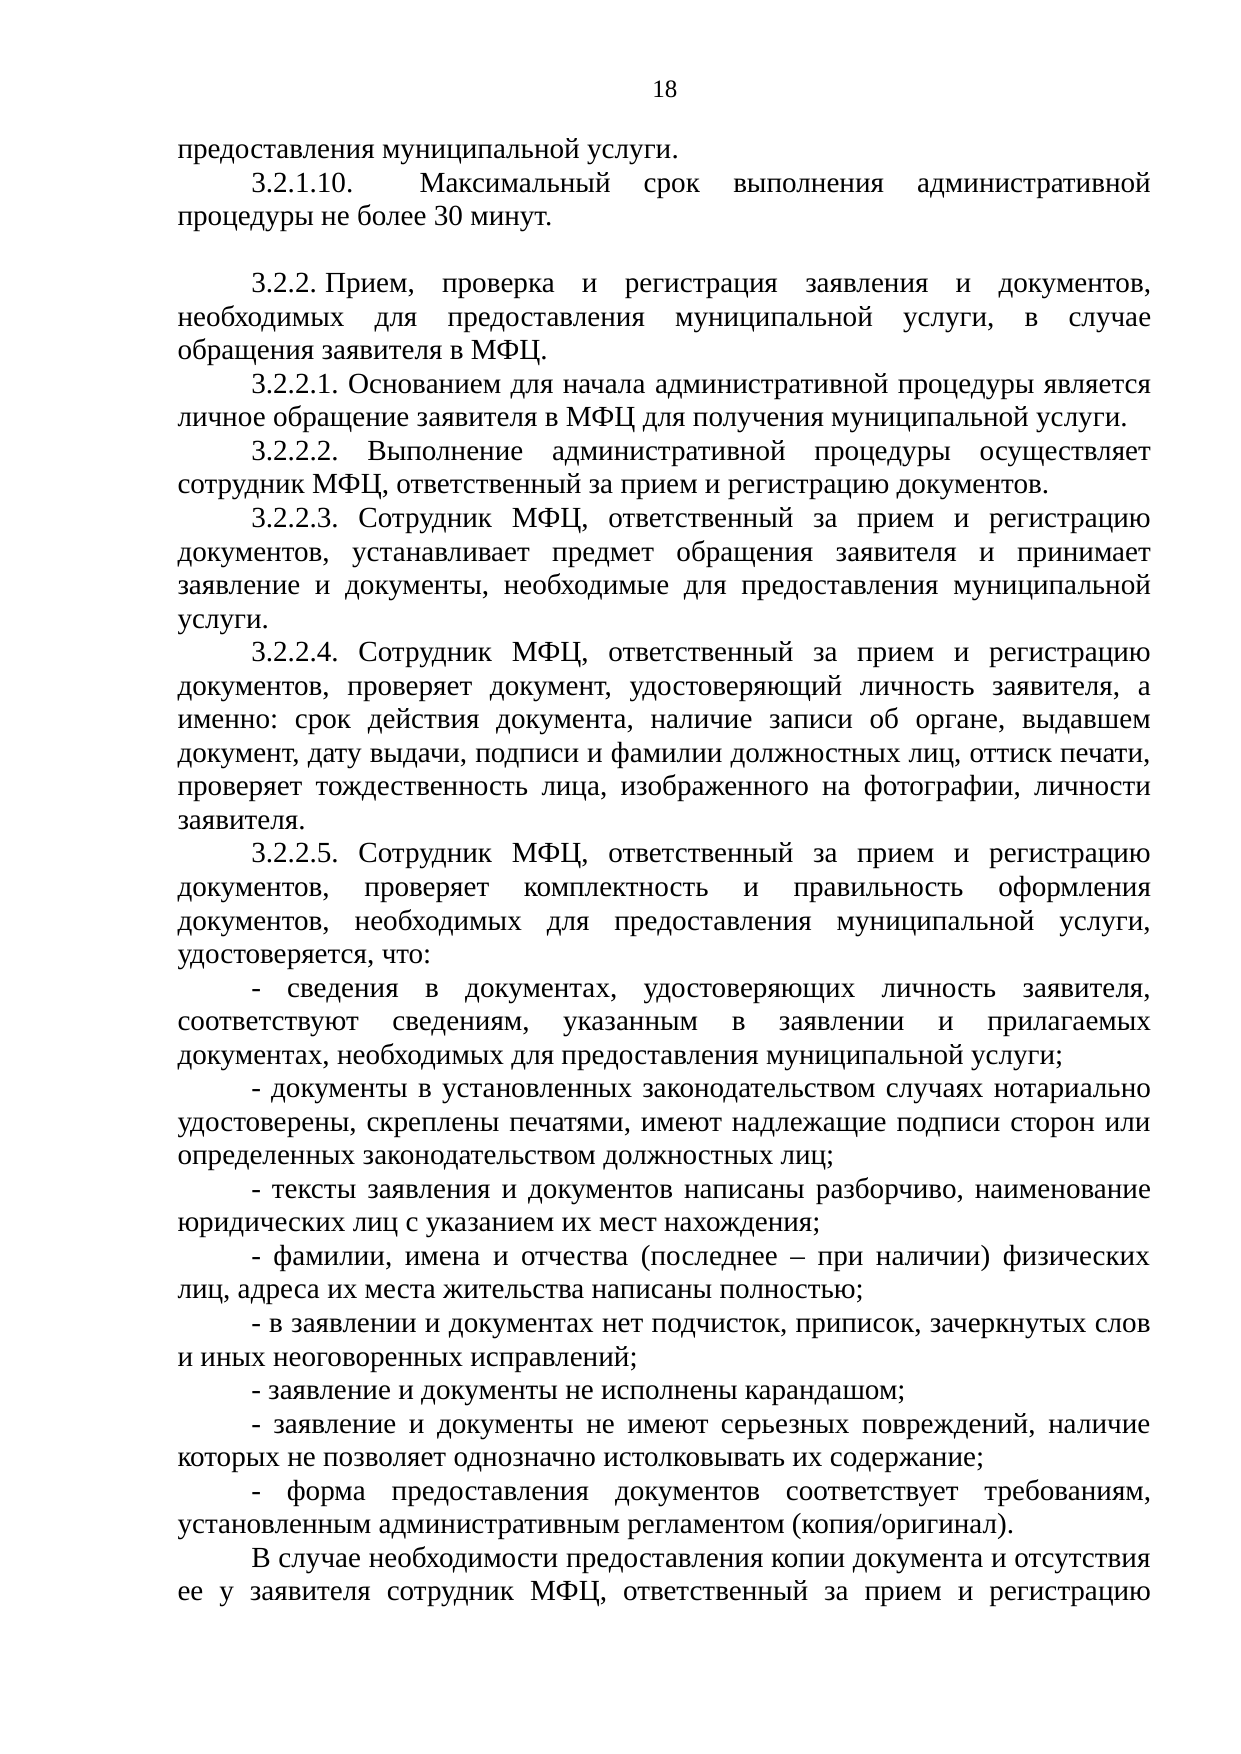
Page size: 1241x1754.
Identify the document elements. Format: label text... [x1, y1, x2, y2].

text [177, 1540, 1152, 1607]
text 3.2.2.1. Основанием для начала административной процедуры является личное обращение заявителя в МФЦ для получения муниципальной услуги. [177, 366, 1152, 433]
text - фамилии, имена и отчества (последнее – при наличии) физических лиц, адреса их места жительства написаны полностью; [177, 1238, 1152, 1305]
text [177, 131, 1152, 165]
text - тексты заявления и документов написаны разборчиво, наименование юридических лиц с указанием их мест нахождения; [177, 1171, 1152, 1238]
text - заявление и документы не имеют серьезных повреждений, наличие которых не позволяет однозначно истолковывать их содержание; [177, 1406, 1152, 1473]
text 3.2.2.4. Сотрудник МФЦ, ответственный за прием и регистрацию документов, проверяет документ, удостоверяющий личность заявителя, а именно: срок действия документа, наличие записи об органе, выдавшем документ, дату выдачи, подписи и фамилии должностных лиц, оттиск печати, проверяет тождественность лица, изображенного на фотографии, личности заявителя. [177, 634, 1152, 836]
text - заявление и документы не исполнены карандашом; [177, 1372, 1152, 1406]
text - форма предоставления документов соответствует требованиям, установленным административным регламентом (копия/оригинал). [177, 1473, 1152, 1540]
text 3.2.2.3. Сотрудник МФЦ, ответственный за прием и регистрацию документов, устанавливает предмет обращения заявителя и принимает заявление и документы, необходимые для предоставления муниципальной услуги. [177, 500, 1152, 634]
text 3.2.2.2. Выполнение административной процедуры осуществляет сотрудник МФЦ, ответственный за прием и регистрацию документов. [177, 433, 1152, 500]
text - в заявлении и документах нет подчисток, приписок, зачеркнутых слов и иных неоговоренных исправлений; [177, 1305, 1152, 1372]
text - сведения в документах, удостоверяющих личность заявителя, соответствуют сведениям, указанным в заявлении и прилагаемых документах, необходимых для предоставления муниципальной услуги; [177, 970, 1152, 1070]
text 3.2.2.5. Сотрудник МФЦ, ответственный за прием и регистрацию документов, проверяет комплектность и правильность оформления документов, необходимых для предоставления муниципальной услуги, удостоверяется, что: [177, 836, 1152, 970]
text 3.2.1.10. Максимальный срок выполнения административной процедуры не более 30 минут. [177, 165, 1152, 232]
text 3.2.2. Прием, проверка и регистрация заявления и документов, необходимых для предоставления муниципальной услуги, в случае обращения заявителя в МФЦ. [177, 265, 1152, 366]
text - документы в установленных законодательством случаях нотариально удостоверены, скреплены печатями, имеют надлежащие подписи сторон или определенных законодательством должностных лиц; [177, 1070, 1152, 1171]
